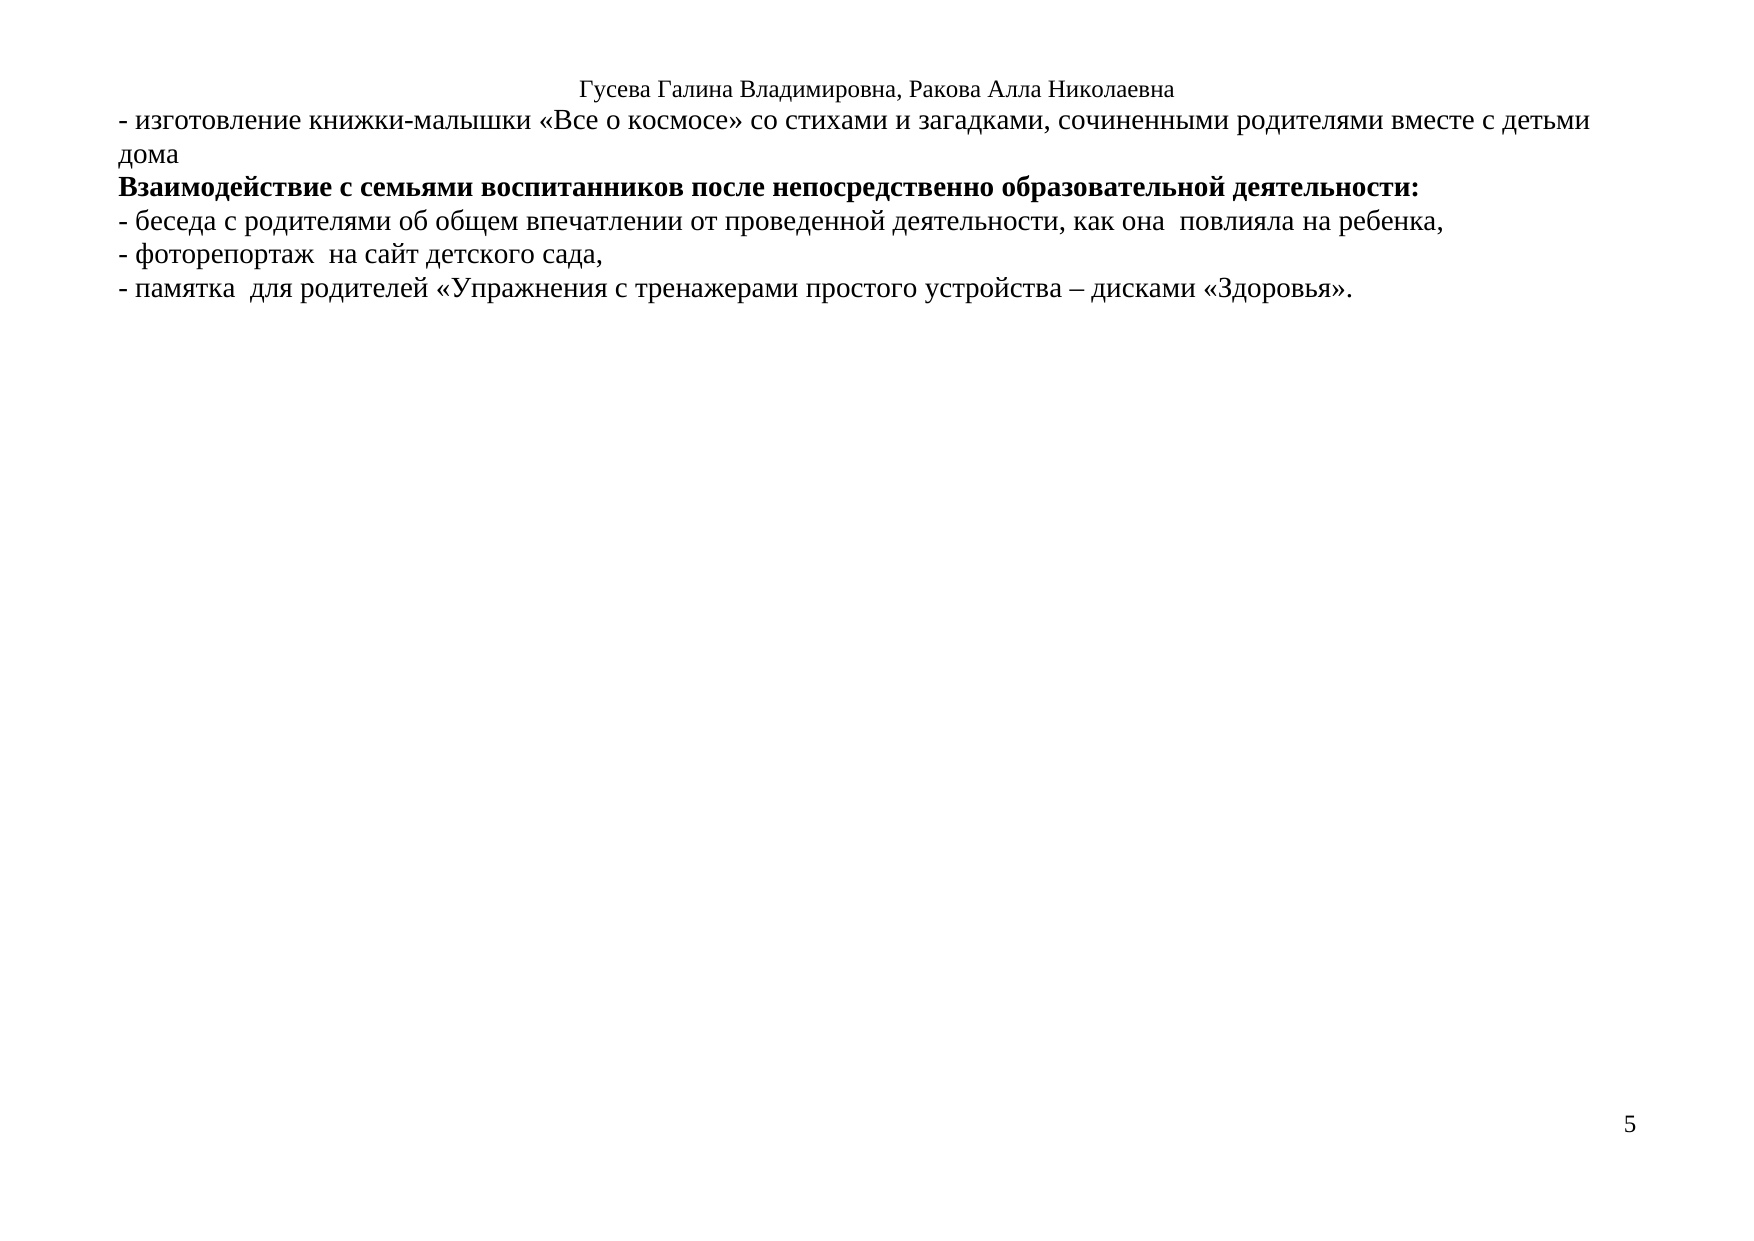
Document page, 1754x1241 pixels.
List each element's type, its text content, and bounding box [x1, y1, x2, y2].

text - изготовление книжки-малышки «Все о космосе» со стихами и загадками, сочиненными родителями вместе с детьми дома [118, 102, 1636, 169]
text - памятка для родителей «Упражнения с тренажерами простого устройства – дисками «Здоровья». [118, 270, 1636, 304]
text Взаимодействие с семьями воспитанников после непосредственно образовательной деятельности: [118, 169, 1636, 203]
text - беседа с родителями об общем впечатлении от проведенной деятельности, как она повлияла на ребенка, [118, 203, 1636, 237]
text - фоторепортаж на сайт детского сада, [118, 237, 1636, 270]
